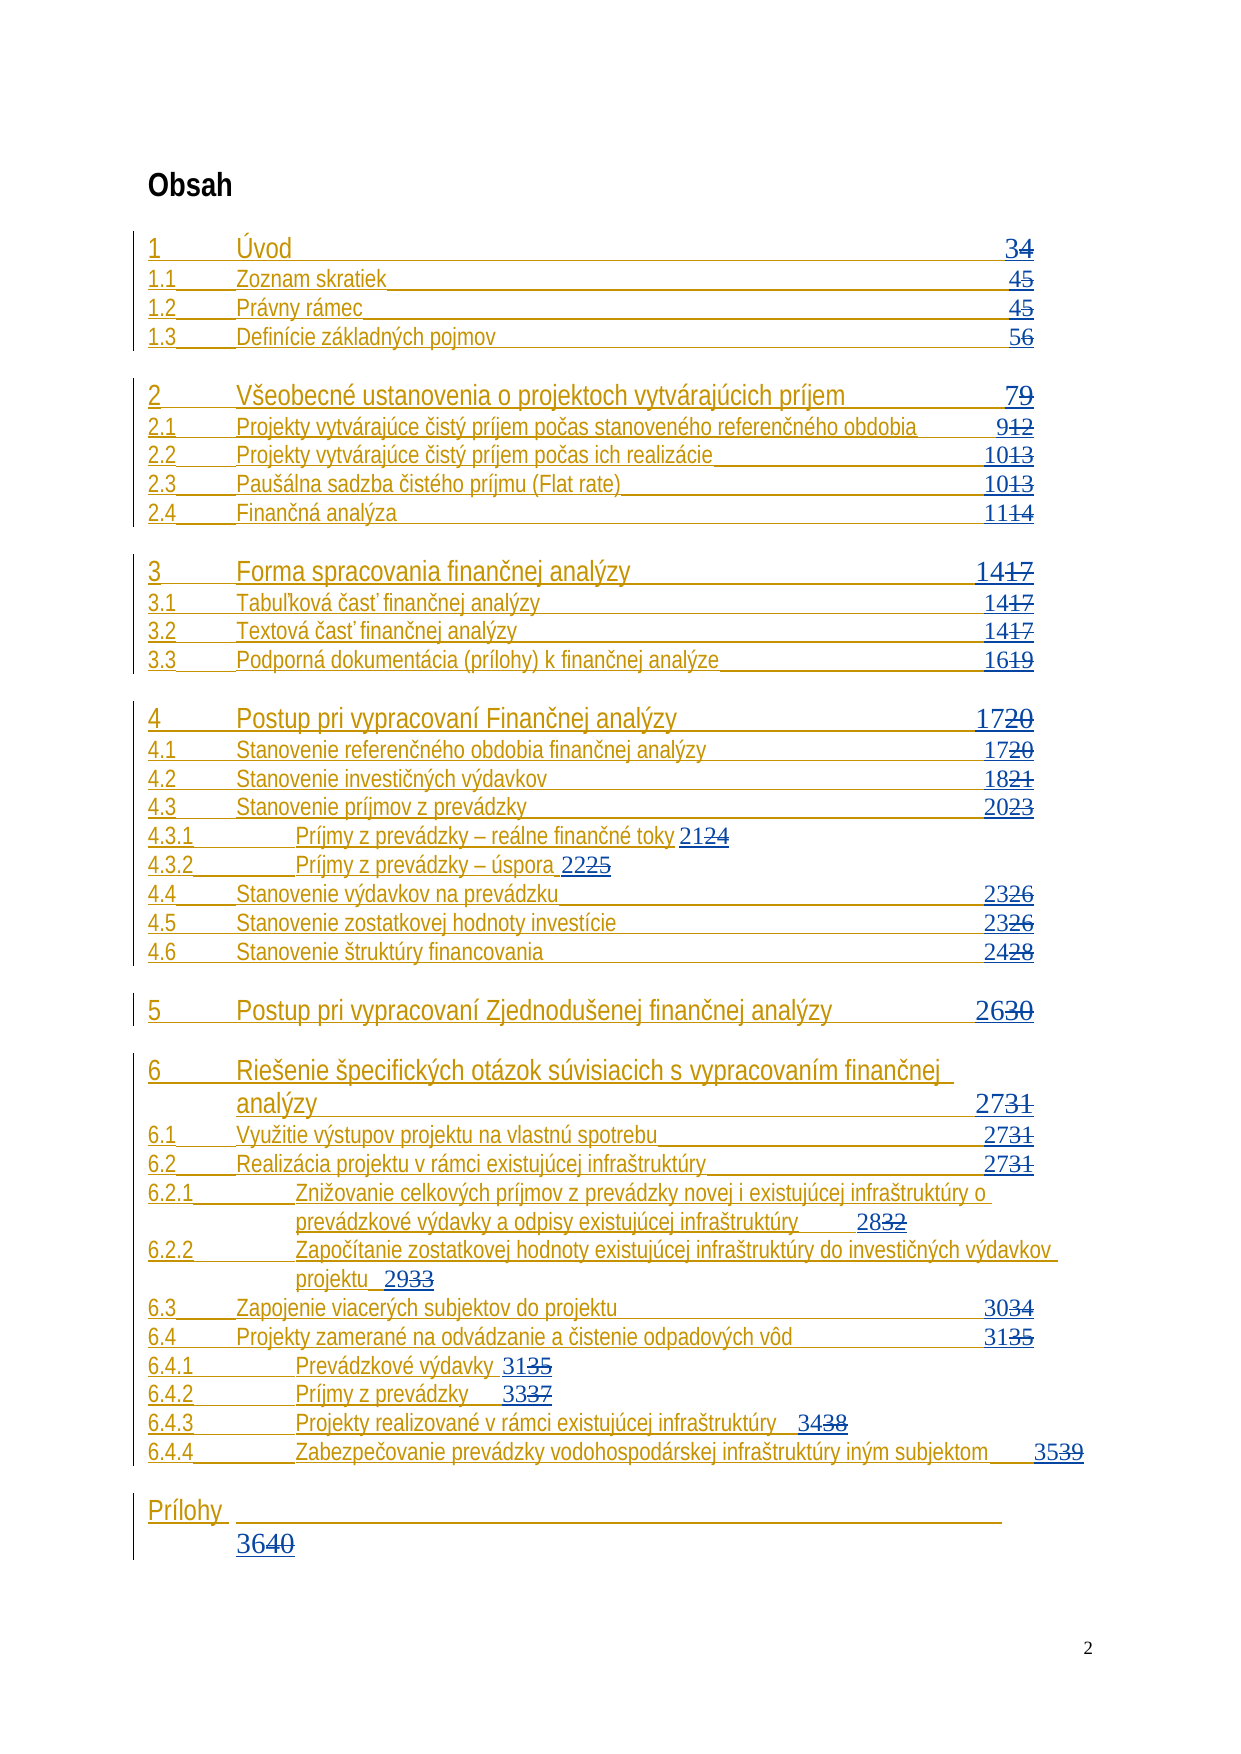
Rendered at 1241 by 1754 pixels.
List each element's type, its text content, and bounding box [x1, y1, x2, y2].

text Obsah [148, 165, 1093, 204]
